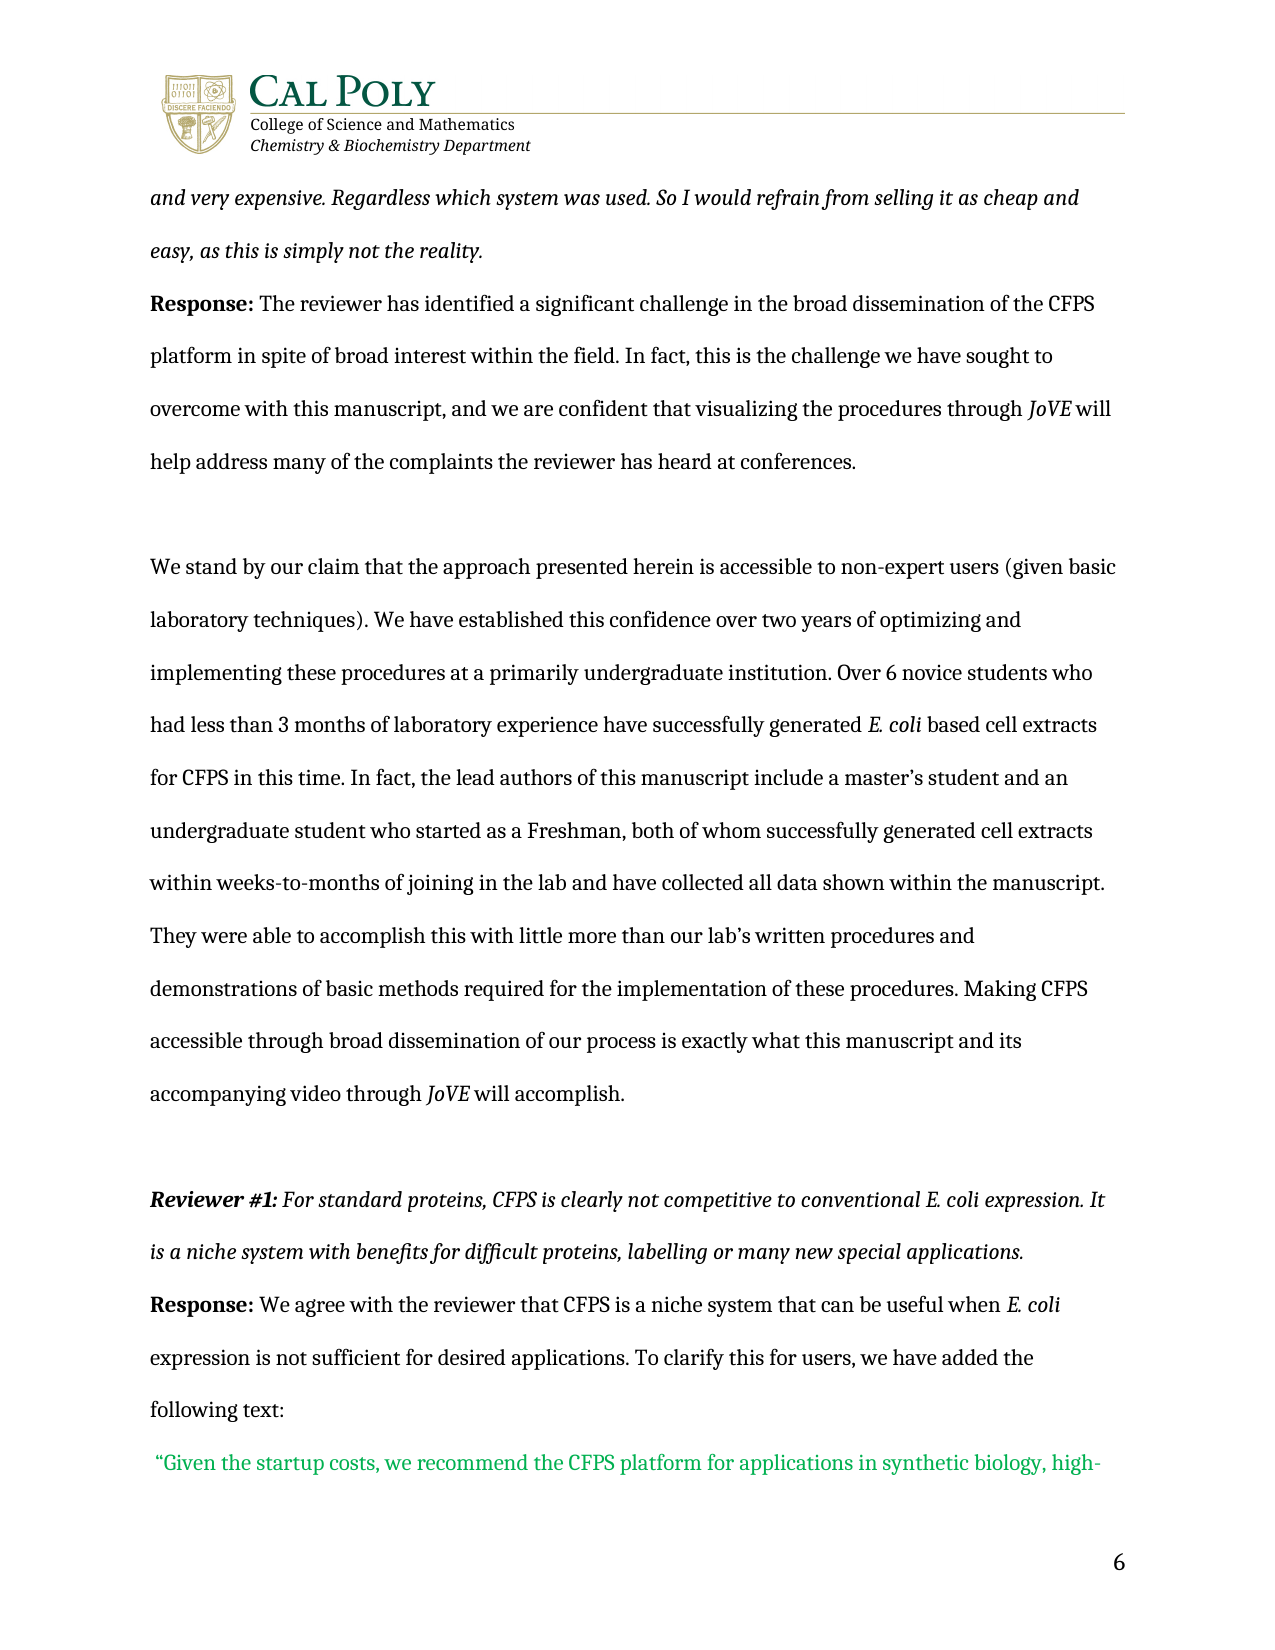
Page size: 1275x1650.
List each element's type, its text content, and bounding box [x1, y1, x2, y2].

text Response: The reviewer has identified a significant challenge in the broad dissemination of the CFPS platform in spite of broad interest within the field. In fact, this is the challenge we have sought to overcome with this manuscript, and we are confident that visualizing the procedures through JoVE will help address many of the complaints the reviewer has heard at conferences. [150, 290, 1125, 475]
text We stand by our claim that the approach presented herein is accessible to non-expert users (given basic laboratory techniques). We have established this confidence over two years of optimizing and implementing these procedures at a primarily undergraduate institution. Over 6 novice students who had less than 3 months of laboratory experience have successfully generated E. coli based cell extracts for CFPS in this time. In fact, the lead authors of this manuscript include a master’s student and an undergraduate student who started as a Freshman, both of whom successfully generated cell extracts within weeks-to-months of joining in the lab and have collected all data shown within the manuscript. They were able to accomplish this with little more than our lab’s written procedures and demonstrations of basic methods required for the implementation of these procedures. Making CFPS accessible through broad dissemination of our process is exactly what this manuscript and its accompanying video through JoVE will accomplish. [150, 554, 1125, 1107]
picture [161, 75, 236, 154]
picture [250, 75, 1125, 114]
text Reviewer #1: For standard proteins, CFPS is clearly not competitive to conventional E. coli expression. It is a niche system with benefits for difficult proteins, labelling or many new special applications. [150, 1186, 1125, 1265]
